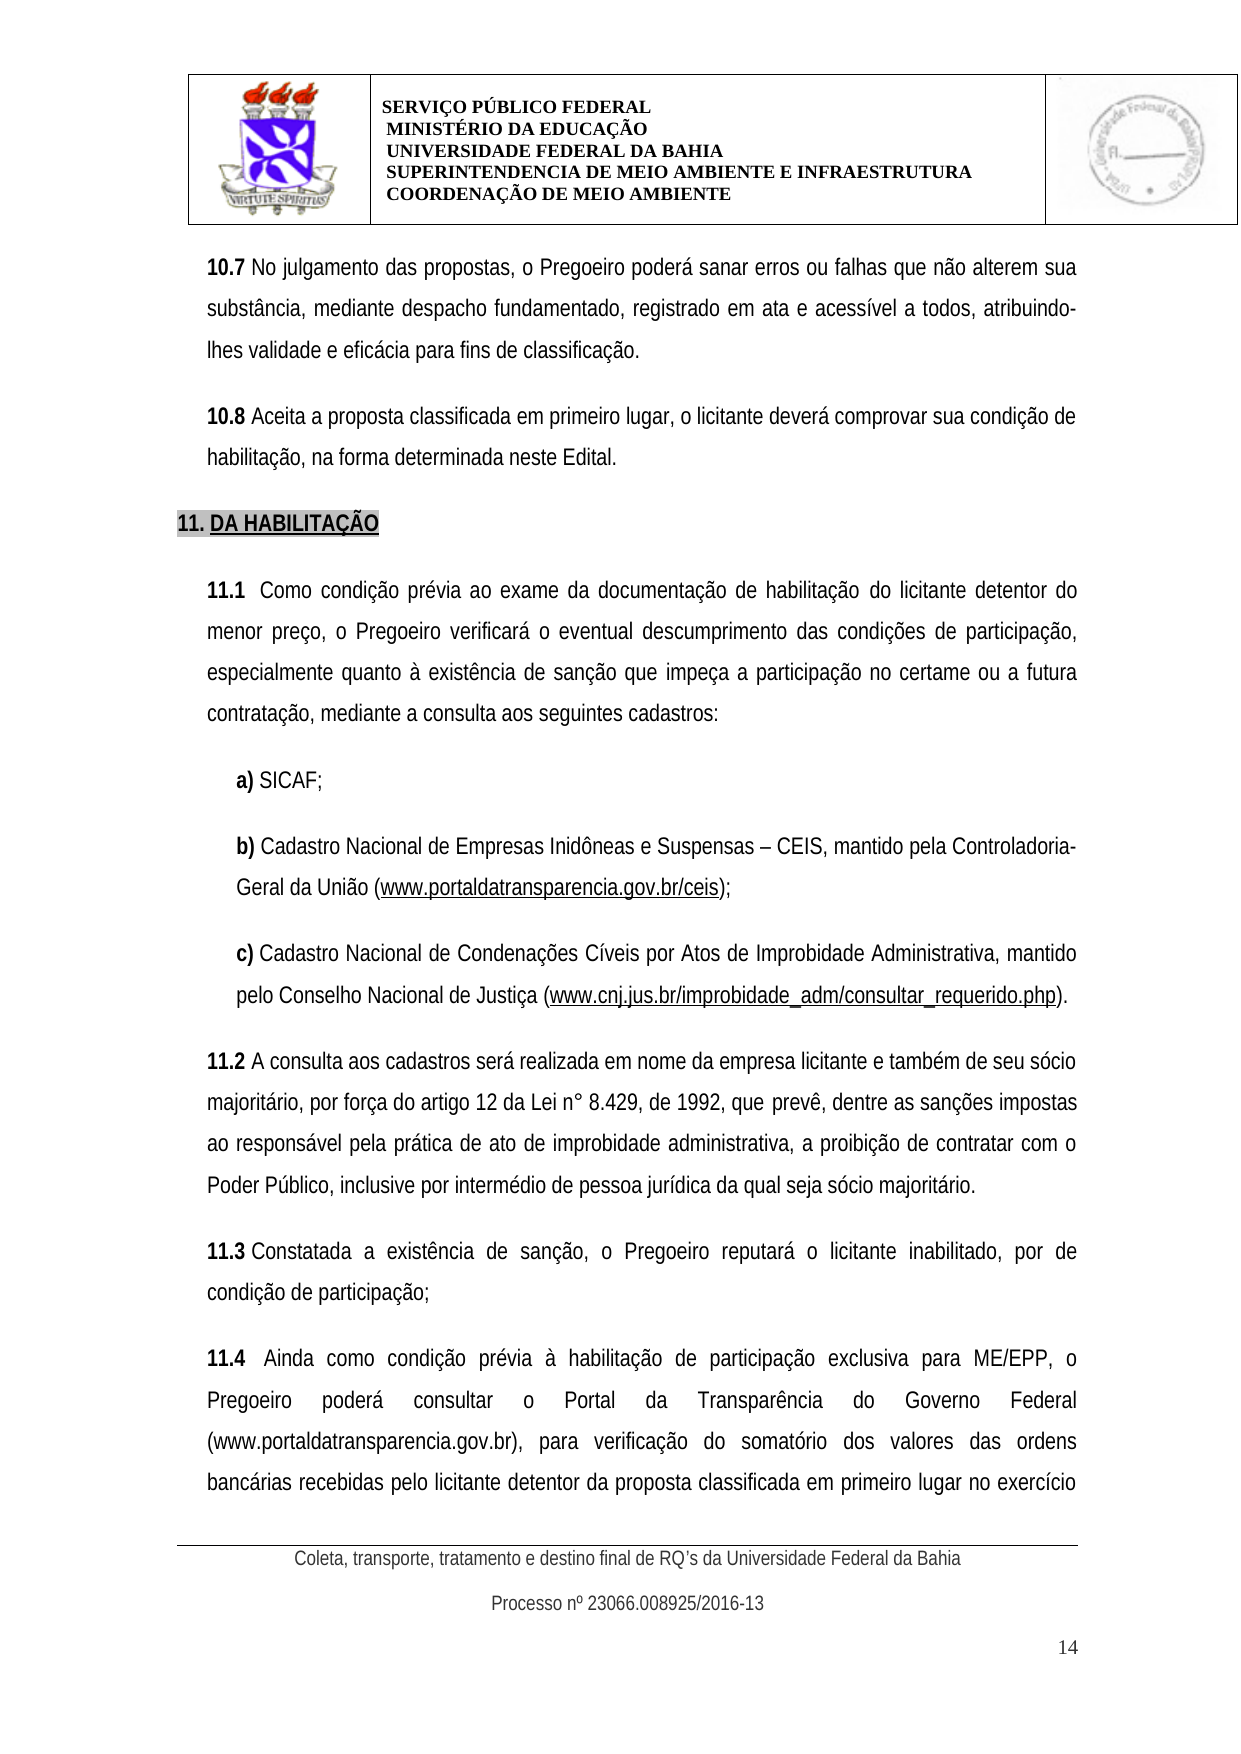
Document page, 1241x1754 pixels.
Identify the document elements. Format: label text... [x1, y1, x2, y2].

list SICAF; [236, 766, 1078, 793]
list No julgamento das propostas, o Pregoeiro poderá sanar erros ou falhas que não alterem sua substância, mediante despacho fundamentado, registrado em ata e acessível a todos, atribuindo-lhes validade e eficácia para fins de classificação. [207, 253, 1078, 363]
list DA HABILITAÇÃO [177, 509, 1078, 537]
list Cadastro Nacional de Empresas Inidôneas e Suspensas – CEIS, mantido pela Controladoria-Geral da União (www.portaldatransparencia.gov.br/ceis); [236, 832, 1078, 901]
list A consulta aos cadastros será realizada em nome da empresa licitante e também de seu sócio majoritário, por força do artigo 12 da Lei n° 8.429, de 1992, que prevê, dentre as sanções impostas ao responsável pela prática de ato de improbidade administrativa, a proibição de contratar com o Poder Público, inclusive por intermédio de pessoa jurídica da qual seja sócio majoritário. [207, 1047, 1078, 1198]
list Cadastro Nacional de Condenações Cíveis por Atos de Improbidade Administrativa, mantido pelo Conselho Nacional de Justiça (www.cnj.jus.br/improbidade_adm/consultar_requerido.php). [236, 939, 1078, 1008]
list Como condição prévia ao exame da documentação de habilitação do licitante detentor do menor preço, o Pregoeiro verificará o eventual descumprimento das condições de participação, especialmente quanto à existência de sanção que impeça a participação no certame ou a futura contratação, mediante a consulta aos seguintes cadastros: [207, 576, 1078, 727]
picture [217, 79, 339, 219]
list Aceita a proposta classificada em primeiro lugar, o licitante deverá comprovar sua condição de habilitação, na forma determinada neste Edital. [207, 402, 1078, 471]
list Constatada a existência de sanção, o Pregoeiro reputará o licitante inabilitado, por de condição de participação; [207, 1237, 1078, 1306]
picture [1056, 75, 1223, 224]
